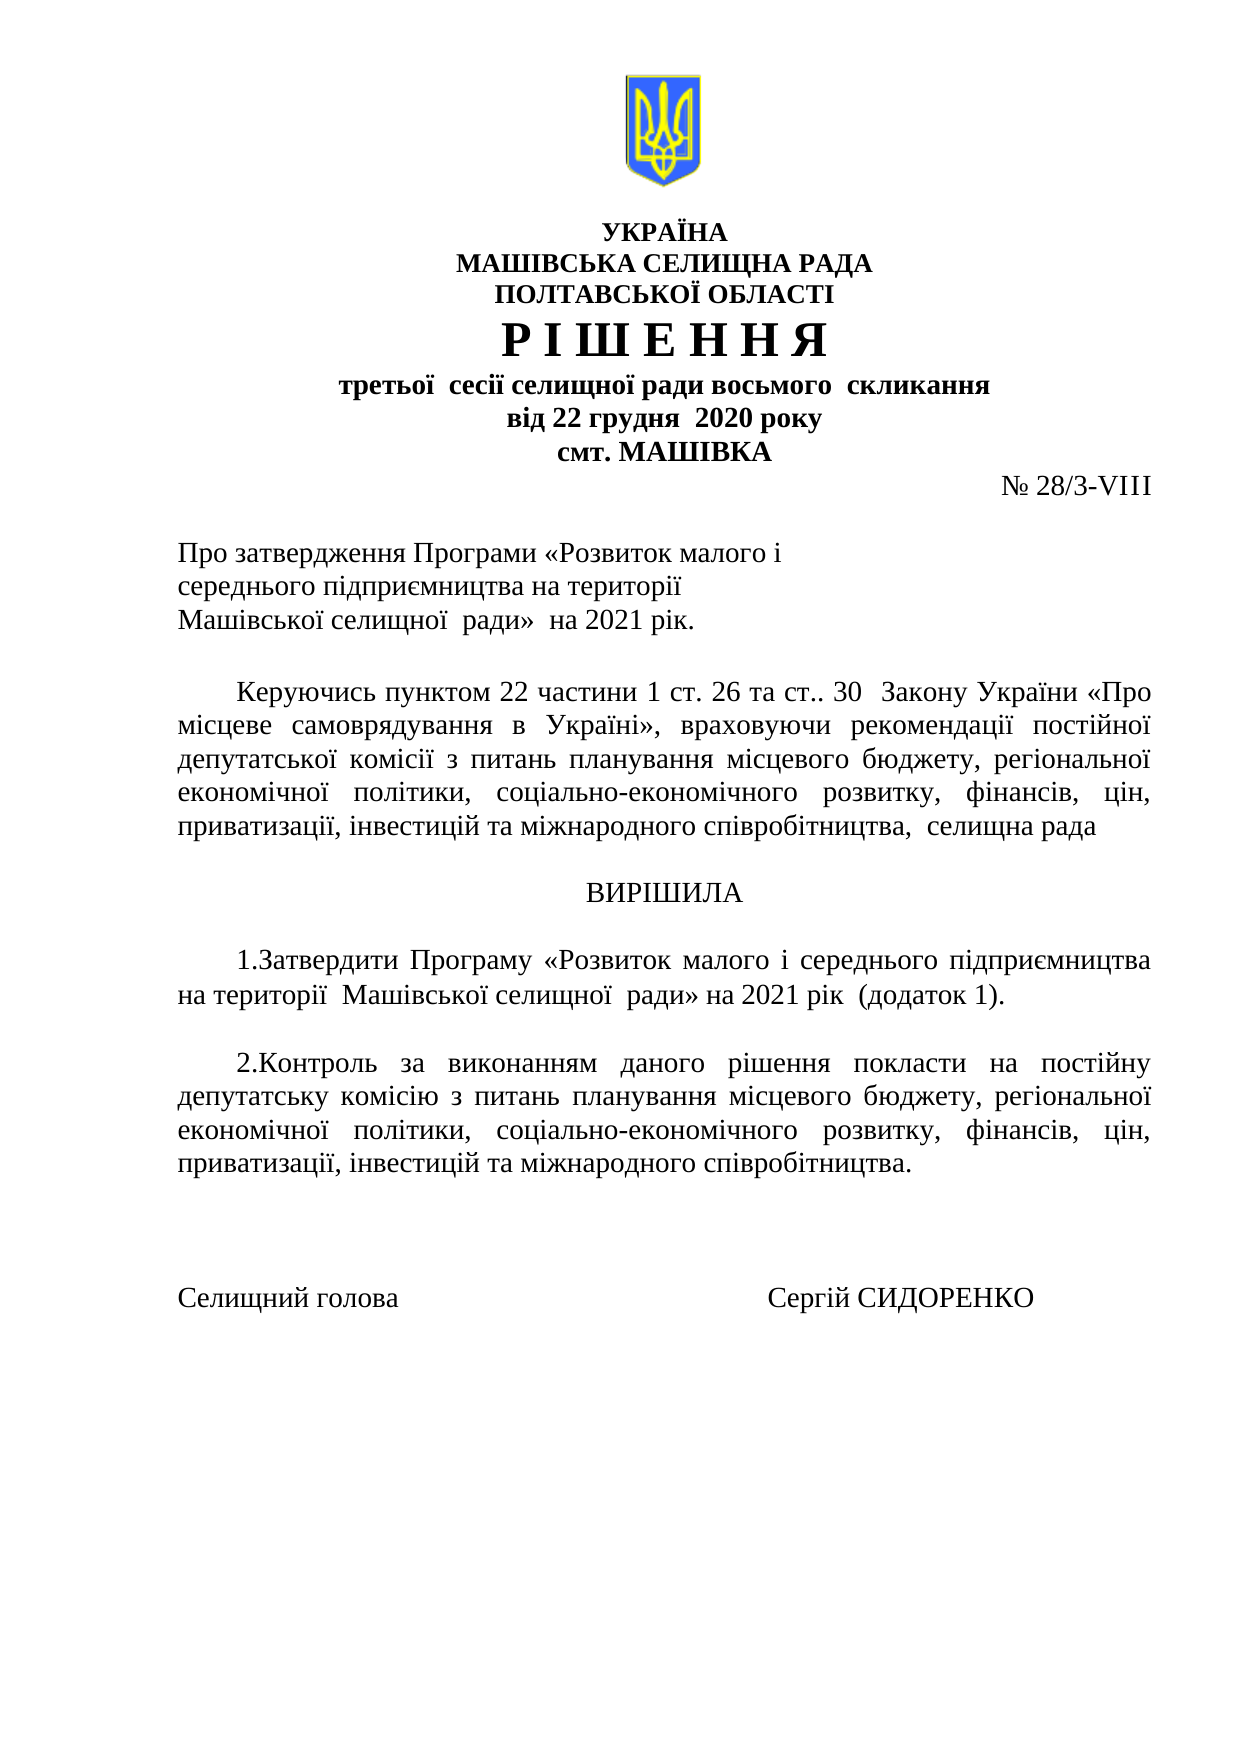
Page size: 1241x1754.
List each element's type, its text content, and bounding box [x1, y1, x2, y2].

list 1.Затвердити Програму «Розвиток малого і середнього підприємництва на території Машівської селищної ради» на 2021 рік (додаток 1). [177, 942, 1152, 1011]
list ВИРІШИЛА [177, 875, 1152, 909]
text від 22 грудня 2020 року [177, 401, 1152, 434]
text смт. МАШІВКА [177, 434, 1152, 468]
list № 28/3-VІІІ [177, 468, 1152, 501]
title Машівської селищної ради» на 2021 рік. [177, 602, 1152, 635]
list Керуючись пунктом 22 частини 1 ст. 26 та ст.. 30 Закону України «Про місцеве самоврядування в Україні», враховуючи рекомендації постійної депутатської комісії з питань планування місцевого бюджету, регіональної економічної політики, соціально-економічного розвитку, фінансів, цін, приватизації, інвестицій та міжнародного співробітництва, селищна рада [177, 674, 1152, 842]
list Про затвердження Програми «Розвиток малого і [177, 535, 1152, 568]
text УКРАЇНА [177, 216, 1152, 247]
list середнього підприємництва на території [177, 568, 1152, 602]
text МАШІВСЬКА СЕЛИЩНА РАДА [177, 247, 1152, 278]
list 2.Контроль за виконанням даного рішення покласти на постійну депутатську комісію з питань планування місцевого бюджету, регіональної економічної політики, соціально-економічного розвитку, фінансів, цін, приватизації, інвестицій та міжнародного співробітництва. [177, 1045, 1152, 1179]
list Селищний голова Сергій СИДОРЕНКО [177, 1280, 1152, 1313]
text третьої сесії селищної ради восьмого скликання [177, 367, 1152, 401]
subtitle Р І Ш Е Н Н Я [177, 309, 1152, 367]
text ПОЛТАВСЬКОЇ ОБЛАСТІ [177, 278, 1152, 309]
